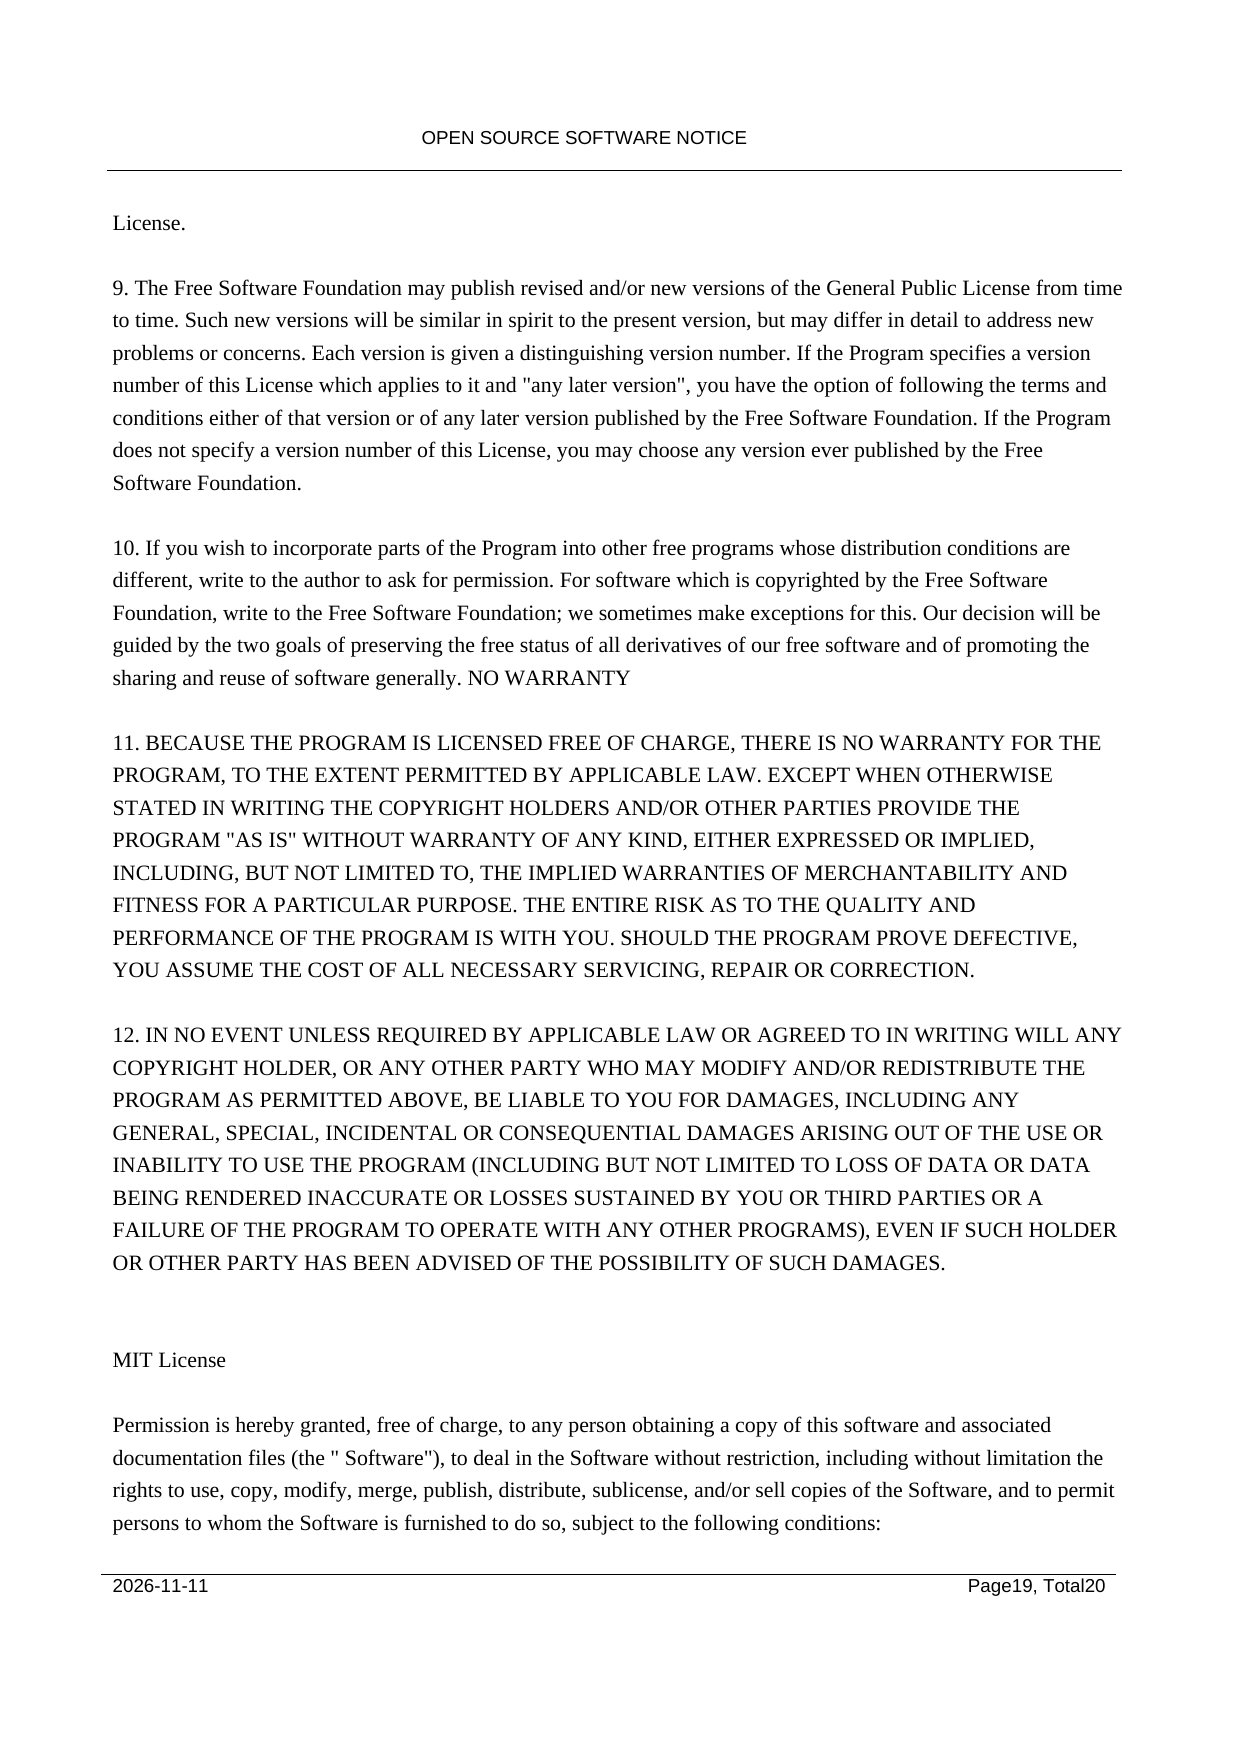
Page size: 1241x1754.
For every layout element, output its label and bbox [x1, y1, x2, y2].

text [112, 206, 1128, 1539]
